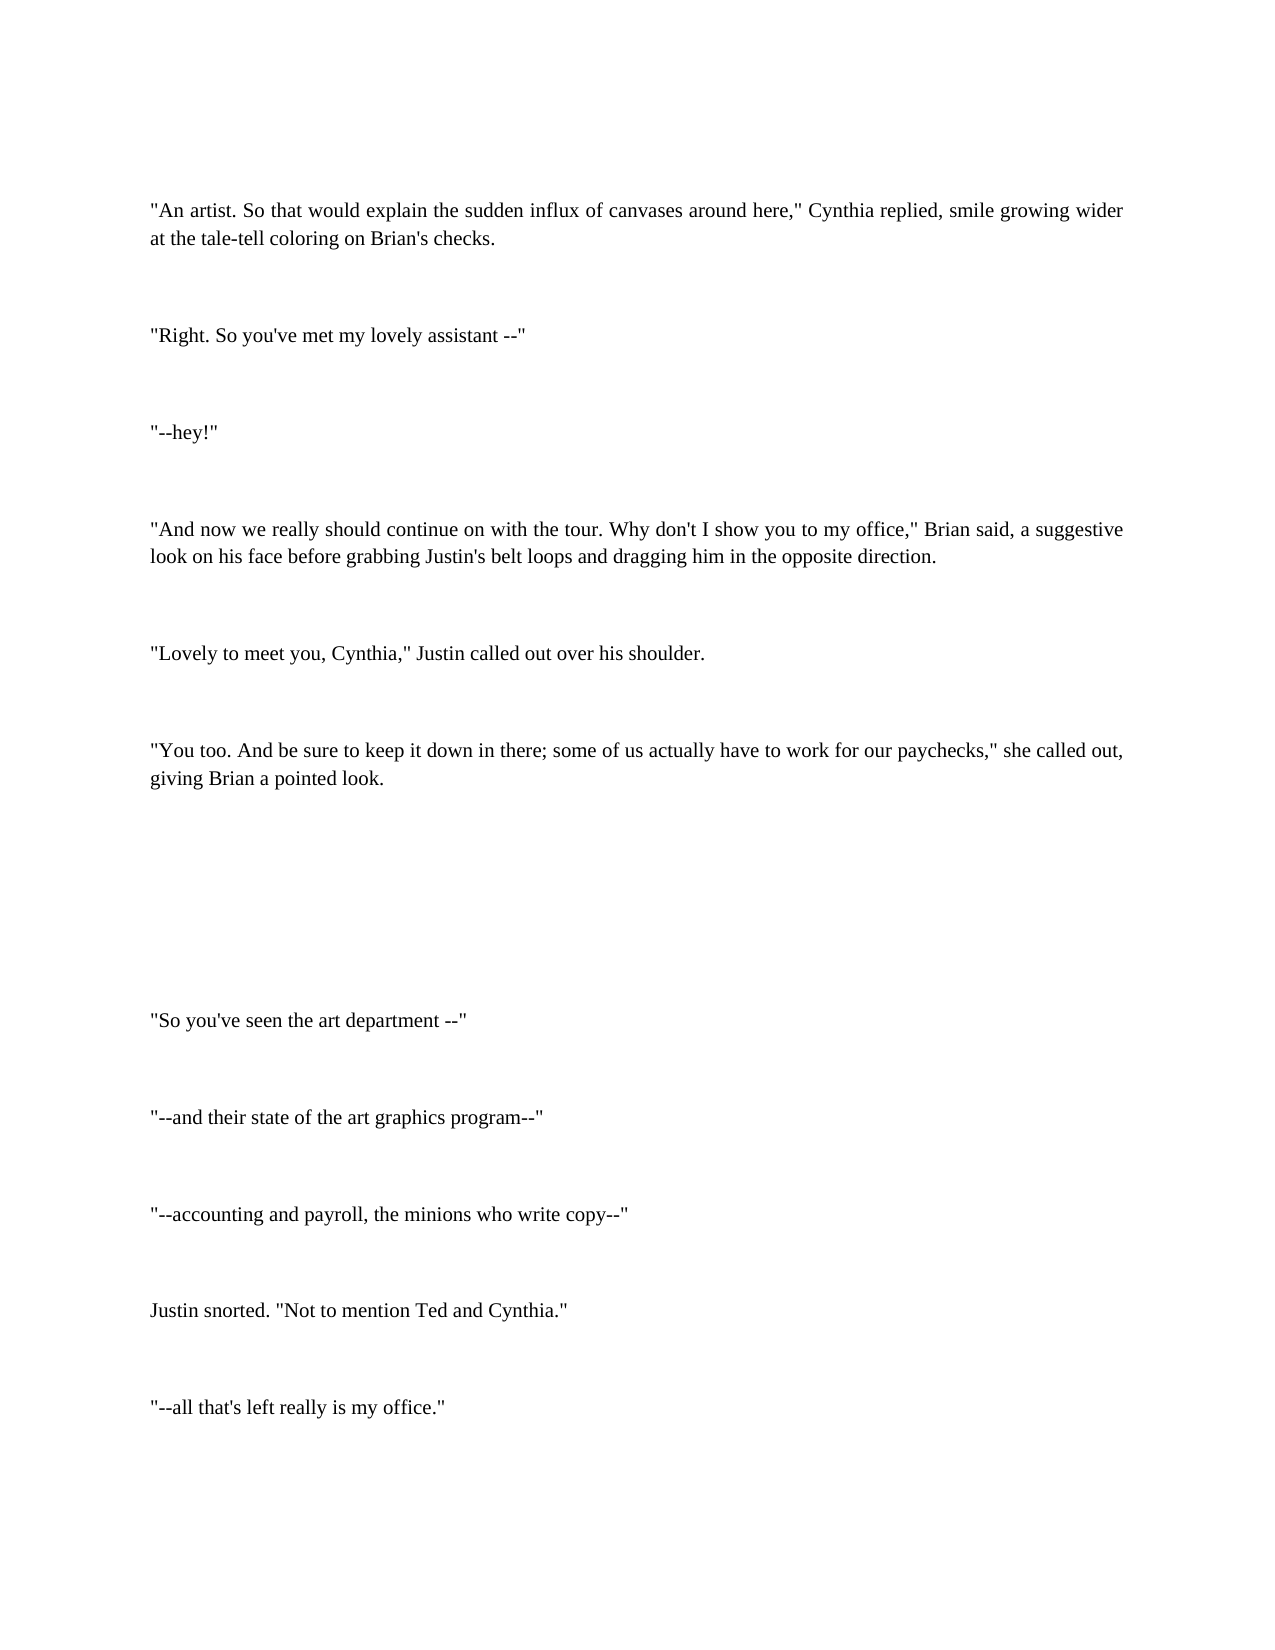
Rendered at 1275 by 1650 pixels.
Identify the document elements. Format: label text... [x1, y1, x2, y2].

text "--and their state of the art graphics program--" [150, 1105, 1125, 1129]
text "You too. And be sure to keep it down in there; some of us actually have to work for our paychecks," she called out, giving Brian a pointed look. [150, 738, 1125, 790]
text "--accounting and payroll, the minions who write copy--" [150, 1202, 1125, 1226]
text "An artist. So that would explain the sudden influx of canvases around here," Cynthia replied, smile growing wider at the tale-tell coloring on Brian's checks. [150, 198, 1125, 250]
text "Lovely to meet you, Cynthia," Justin called out over his shoulder. [150, 641, 1125, 665]
text "Right. So you've met my lovely assistant --" [150, 323, 1125, 347]
text "So you've seen the art department --" [150, 1008, 1125, 1032]
text "--hey!" [150, 420, 1125, 444]
text "And now we really should continue on with the tour. Why don't I show you to my office," Brian said, a suggestive look on his face before grabbing Justin's belt loops and dragging him in the opposite direction. [150, 517, 1125, 568]
text Justin snorted. "Not to mention Ted and Cynthia." [150, 1298, 1125, 1322]
text "--all that's left really is my office." [150, 1395, 1125, 1419]
